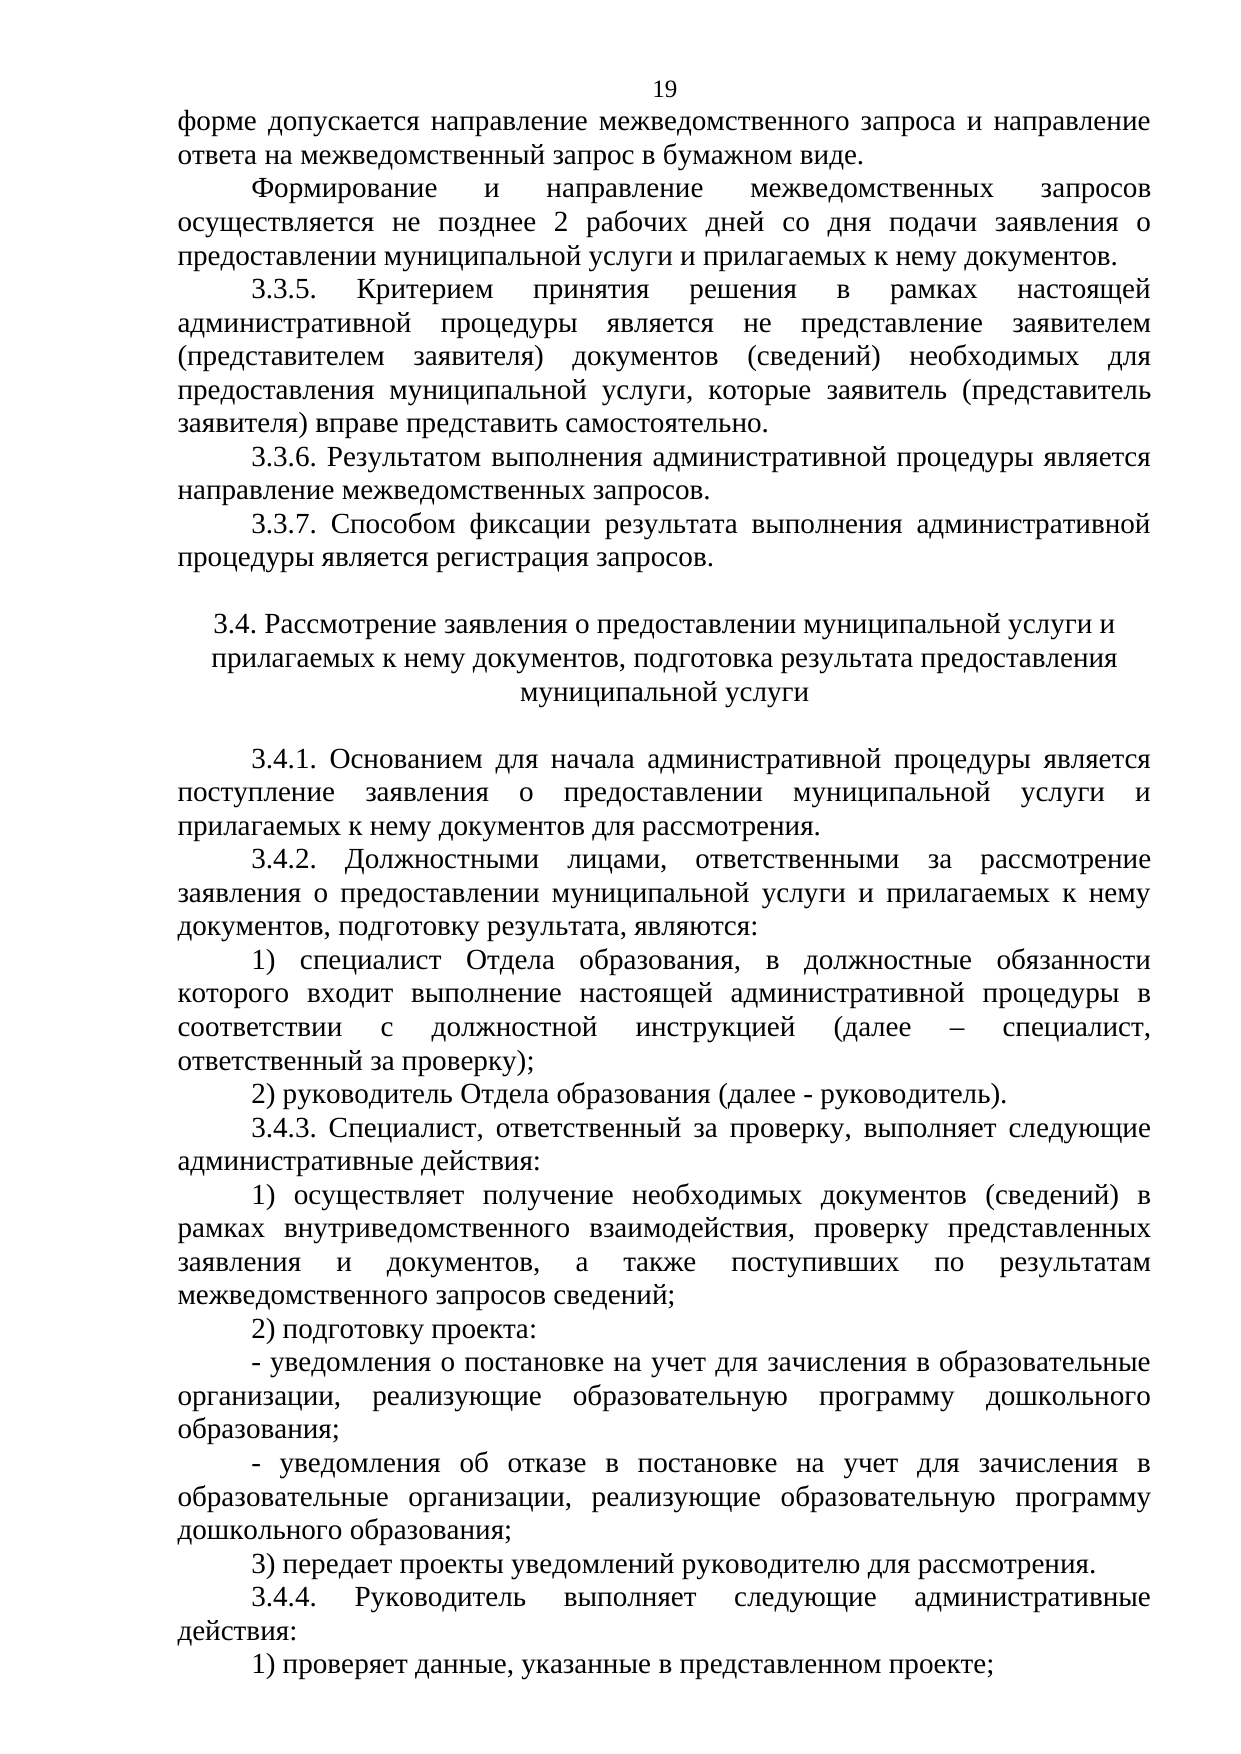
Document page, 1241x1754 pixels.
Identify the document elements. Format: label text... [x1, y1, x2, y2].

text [177, 103, 1152, 171]
text 3.4.4. Руководитель выполняет следующие административные действия: [177, 1579, 1152, 1646]
text 2) подготовку проекта: [177, 1311, 1152, 1344]
text 3) передает проекты уведомлений руководителю для рассмотрения. [177, 1546, 1152, 1579]
text 3.4.2. Должностными лицами, ответственными за рассмотрение заявления о предоставлении муниципальной услуги и прилагаемых к нему документов, подготовку результата, являются: [177, 841, 1152, 942]
text 2) руководитель Отдела образования (далее - руководитель). [177, 1076, 1152, 1110]
text 3.4. Рассмотрение заявления о предоставлении муниципальной услуги и прилагаемых к нему документов, подготовка результата предоставления муниципальной услуги [177, 607, 1152, 707]
text 1) проверяет данные, указанные в представленном проекте; [177, 1646, 1152, 1680]
text 3.3.6. Результатом выполнения административной процедуры является направление межведомственных запросов. [177, 439, 1152, 506]
text 1) специалист Отдела образования, в должностные обязанности которого входит выполнение настоящей административной процедуры в соответствии с должностной инструкцией (далее – специалист, ответственный за проверку); [177, 942, 1152, 1076]
text 1) осуществляет получение необходимых документов (сведений) в рамках внутриведомственного взаимодействия, проверку представленных заявления и документов, а также поступивших по результатам межведомственного запросов сведений; [177, 1177, 1152, 1311]
text 3.3.5. Критерием принятия решения в рамках настоящей административной процедуры является не представление заявителем (представителем заявителя) документов (сведений) необходимых для предоставления муниципальной услуги, которые заявитель (представитель заявителя) вправе представить самостоятельно. [177, 271, 1152, 439]
text Формирование и направление межведомственных запросов осуществляется не позднее 2 рабочих дней со дня подачи заявления о предоставлении муниципальной услуги и прилагаемых к нему документов. [177, 171, 1152, 271]
text 3.4.1. Основанием для начала административной процедуры является поступление заявления о предоставлении муниципальной услуги и прилагаемых к нему документов для рассмотрения. [177, 741, 1152, 841]
text 3.4.3. Специалист, ответственный за проверку, выполняет следующие административные действия: [177, 1110, 1152, 1177]
text 3.3.7. Способом фиксации результата выполнения административной процедуры является регистрация запросов. [177, 506, 1152, 573]
text - уведомления об отказе в постановке на учет для зачисления в образовательные организации, реализующие образовательную программу дошкольного образования; [177, 1445, 1152, 1546]
text - уведомления о постановке на учет для зачисления в образовательные организации, реализующие образовательную программу дошкольного образования; [177, 1344, 1152, 1445]
